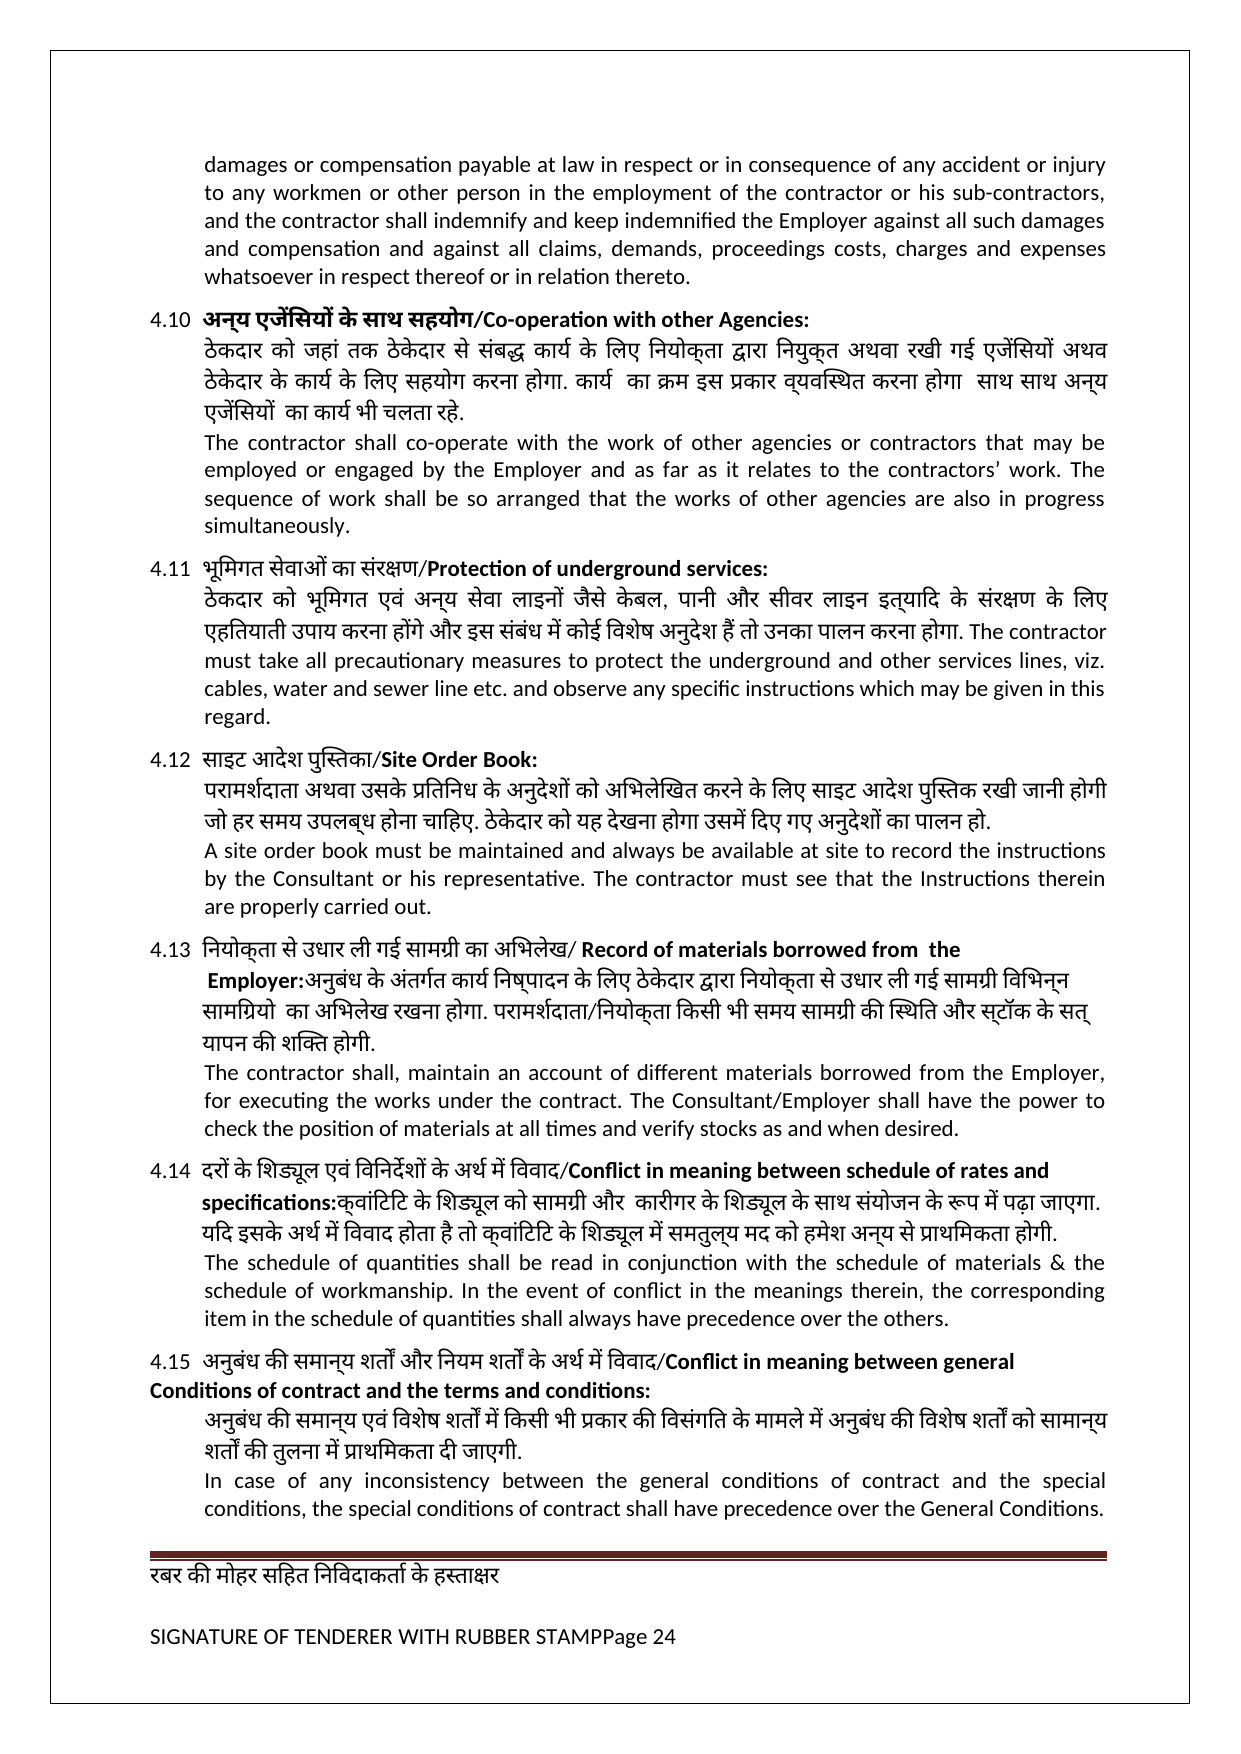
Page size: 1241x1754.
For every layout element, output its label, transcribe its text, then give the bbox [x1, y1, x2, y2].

text The contractor shall, maintain an account of different materials borrowed from the Employer, for executing the works under the contract. The Consultant/Employer shall have the power to check the position of materials at all times and verify stocks as and when desired. [204, 1058, 1107, 1142]
text In case of any inconsistency between the general conditions of contract and the special conditions, the special conditions of contract shall have precedence over the General Conditions. [204, 1466, 1107, 1522]
text 4.13 नियोक्‍ता से उधार ली गई सामग्री का अभिलेख/ Record of materials borrowed from the [150, 933, 1107, 964]
text 4.12 साइट आदेश पुस्तिका/Site Order Book: [150, 742, 1107, 774]
text 4.15 अनुबंध की समान्‍य शर्तों और नियम शर्तों के अर्थ में विवाद/Conflict in meaning between general Conditions of contract and the terms and conditions: [150, 1345, 1107, 1404]
text परामर्शदाता अथवा उसके प्रतिनिध के अनुदेशों को अभिलेखित करने के लिए साइट आदेश पुस्तिक रखी जानी होगी जो हर समय उपलब्‍ध होना चाहिए. ठेकेदार को यह देखना होगा उसमें दिए गए अनुदेशों का पालन हो. [204, 774, 1107, 836]
text The schedule of quantities shall be read in conjunction with the schedule of materials & the schedule of workmanship. In the event of conflict in the meanings therein, the corresponding item in the schedule of quantities shall always have precedence over the others. [204, 1248, 1107, 1332]
text ठेकदार को जहां तक ठेकेदार से संबद्ध कार्य के लिए नियोक्‍ता द्वारा नियुक्‍त अथवा रखी गई एजेंसियों अथव ठेकेदार के कार्य के लिए सहयोग करना होगा. कार्य का क्रम इस प्रकार व्‍यवस्थित करना होगा साथ साथ अन्‍य एजेंसियों का कार्य भी चलता रहे. [204, 334, 1107, 428]
text Employer:अनुबंध के अंतर्गत कार्य निष्‍पादन के लिए ठेकेदार द्वारा नियोक्‍ता से उधार ली गई सामग्री विभिन्‍न सामग्रियो का अभिलेख रखना होगा. परामर्शदाता/नियोक्‍ता किसी भी समय सामग्री की स्थिति और स्‍टॉक के सत्‍यापन की शक्ति होगी. [202, 964, 1107, 1058]
text The contractor shall co-operate with the work of other agencies or contractors that may be employed or engaged by the Employer and as far as it relates to the contractors’ work. The sequence of work shall be so arranged that the works of other agencies are also in progress simultaneously. [204, 428, 1107, 540]
text A site order book must be maintained and always be available at site to record the instructions by the Consultant or his representative. The contractor must see that the Instructions therein are properly carried out. [204, 836, 1107, 920]
text अनुबंध की समान्‍य एवं विशेष शर्तों में किसी भी प्रकार की विसंगति के मामले में अनुबंध की विशेष शर्तों को सामान्‍य शर्तों की तुलना में प्राथमिकता दी जाएगी. [204, 1404, 1107, 1466]
text 4.10 अन्‍य एजेंसियों के साथ सहयोग/Co-operation with other Agencies: [150, 303, 1107, 334]
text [204, 150, 1107, 290]
text 4.11 भूमिगत सेवाओं का संरक्षण/Protection of underground services: [150, 552, 1107, 583]
text ठेकदार को भूमिगत एवं अन्‍य सेवा लाइनों जैसे केबल, पानी और सीवर लाइन इत्‍यादि के संरक्षण के लिए एहतियाती उपाय करना होंगे और इस संबंध में कोई विशेष अनुदेश हैं तो उनका पालन करना होगा. The contractor must take all precautionary measures to protect the underground and other services lines, viz. cables, water and sewer line etc. and observe any specific instructions which may be given in this regard. [204, 583, 1107, 730]
text 4.14 दरों के शिड्यूल एवं विनिर्देशों के अर्थ में विवाद/Conflict in meaning between schedule of rates and specifications:क्‍वांटिटि के शिड्यूल को सामग्री और कारीगर के शिड्यूल के साथ संयोजन के रूप में पढ़ा जाएगा. यदि इसके अर्थ में विवाद होता है तो क्‍वांटिटि के शिड्यूल में समतुल्‍य मद को हमेश अन्‍य से प्राथमिकता होगी. [150, 1154, 1107, 1248]
